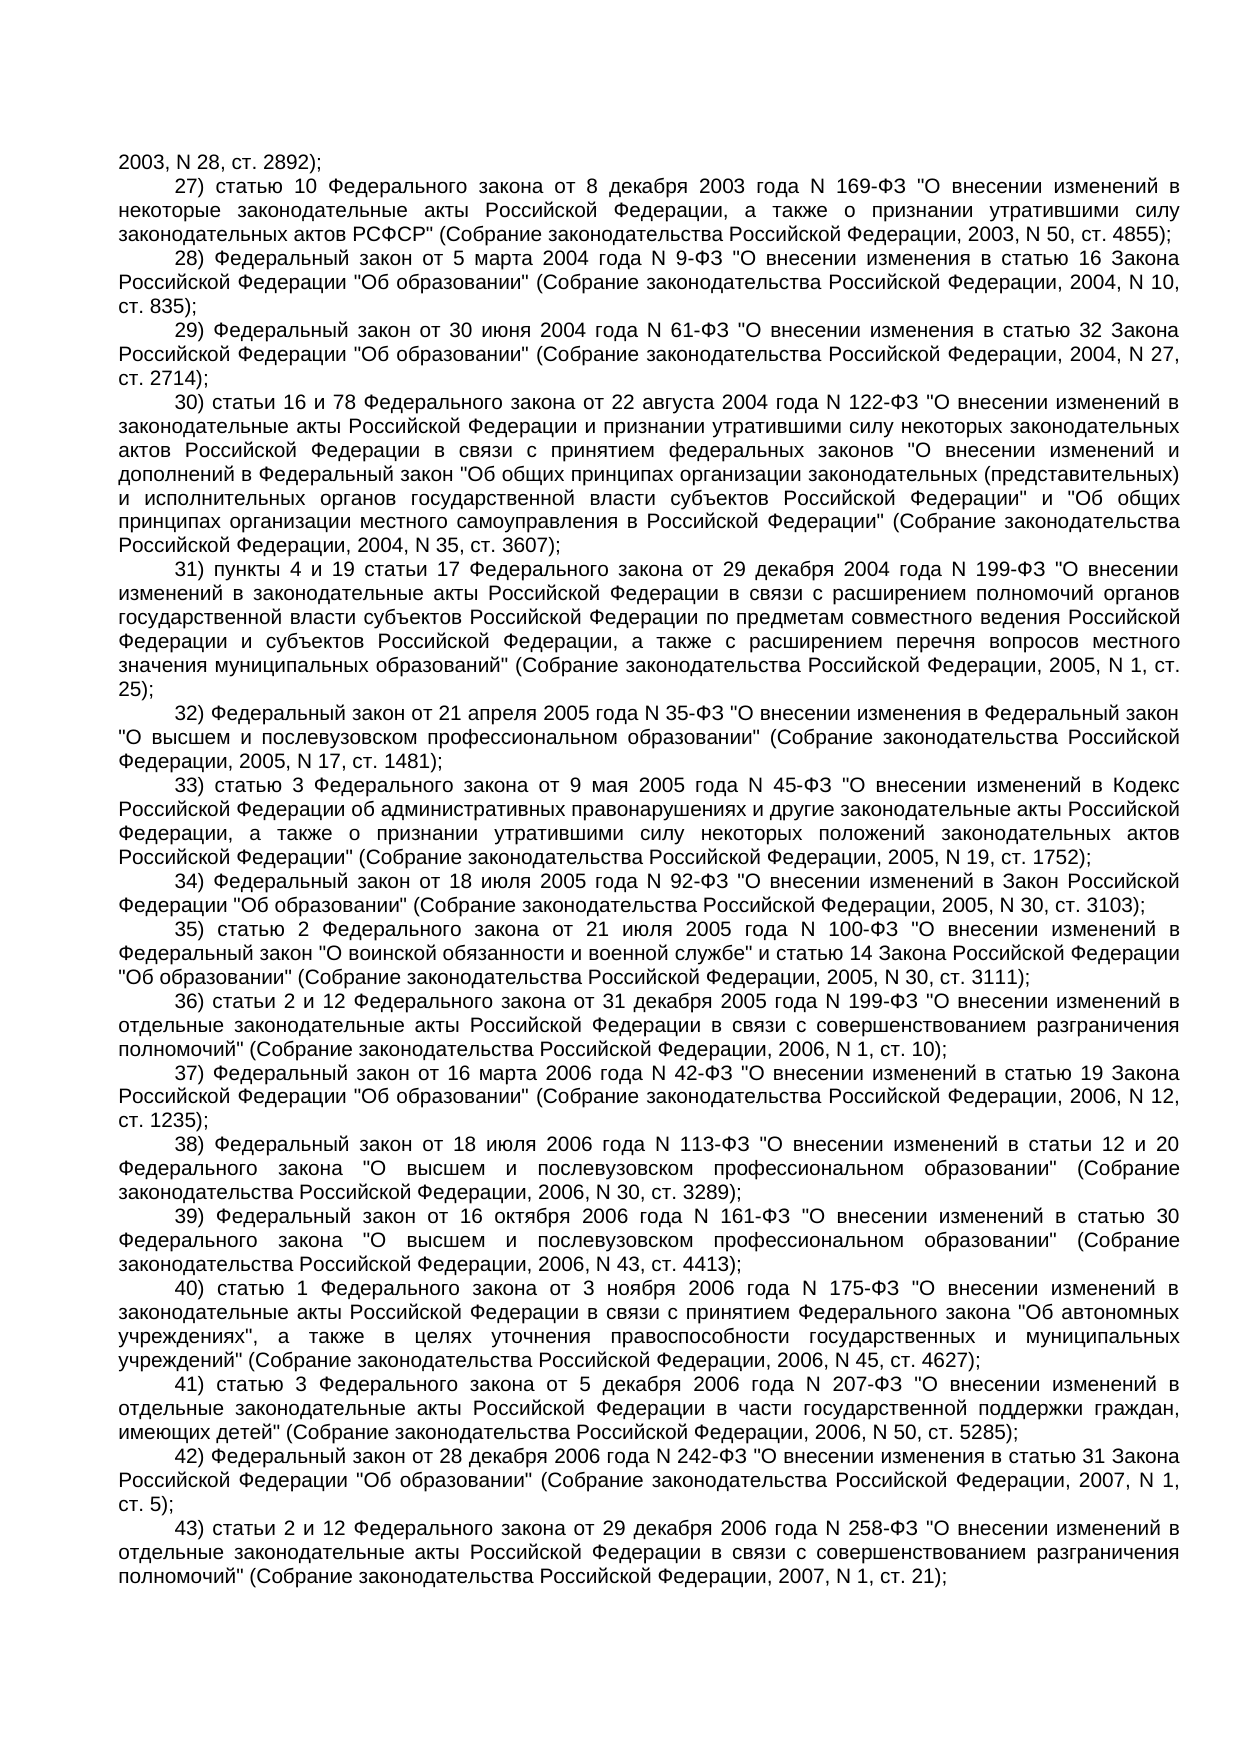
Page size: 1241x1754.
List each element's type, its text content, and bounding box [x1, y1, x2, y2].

text 32) Федеральный закон от 21 апреля 2005 года N 35-ФЗ "О внесении изменения в Федеральный закон "О высшем и послевузовском профессиональном образовании" (Собрание законодательства Российской Федерации, 2005, N 17, ст. 1481); [118, 701, 1181, 773]
text 27) статью 10 Федерального закона от 8 декабря 2003 года N 169-ФЗ "О внесении изменений в некоторые законодательные акты Российской Федерации, а также о признании утратившими силу законодательных актов РСФСР" (Собрание законодательства Российской Федерации, 2003, N 50, ст. 4855); [118, 174, 1181, 246]
text 38) Федеральный закон от 18 июля 2006 года N 113-ФЗ "О внесении изменений в статьи 12 и 20 Федерального закона "О высшем и послевузовском профессиональном образовании" (Собрание законодательства Российской Федерации, 2006, N 30, ст. 3289); [118, 1132, 1181, 1204]
text 33) статью 3 Федерального закона от 9 мая 2005 года N 45-ФЗ "О внесении изменений в Кодекс Российской Федерации об административных правонарушениях и другие законодательные акты Российской Федерации, а также о признании утратившими силу некоторых положений законодательных актов Российской Федерации" (Собрание законодательства Российской Федерации, 2005, N 19, ст. 1752); [118, 773, 1181, 869]
text 34) Федеральный закон от 18 июля 2005 года N 92-ФЗ "О внесении изменений в Закон Российской Федерации "Об образовании" (Собрание законодательства Российской Федерации, 2005, N 30, ст. 3103); [118, 869, 1181, 917]
text 31) пункты 4 и 19 статьи 17 Федерального закона от 29 декабря 2004 года N 199-ФЗ "О внесении изменений в законодательные акты Российской Федерации в связи с расширением полномочий органов государственной власти субъектов Российской Федерации по предметам совместного ведения Российской Федерации и субъектов Российской Федерации, а также с расширением перечня вопросов местного значения муниципальных образований" (Собрание законодательства Российской Федерации, 2005, N 1, ст. 25); [118, 557, 1181, 701]
text 28) Федеральный закон от 5 марта 2004 года N 9-ФЗ "О внесении изменения в статью 16 Закона Российской Федерации "Об образовании" (Собрание законодательства Российской Федерации, 2004, N 10, ст. 835); [118, 246, 1181, 318]
text 35) статью 2 Федерального закона от 21 июля 2005 года N 100-ФЗ "О внесении изменений в Федеральный закон "О воинской обязанности и военной службе" и статью 14 Закона Российской Федерации "Об образовании" (Собрание законодательства Российской Федерации, 2005, N 30, ст. 3111); [118, 917, 1181, 988]
text 30) статьи 16 и 78 Федерального закона от 22 августа 2004 года N 122-ФЗ "О внесении изменений в законодательные акты Российской Федерации и признании утратившими силу некоторых законодательных актов Российской Федерации в связи с принятием федеральных законов "О внесении изменений и дополнений в Федеральный закон "Об общих принципах организации законодательных (представительных) и исполнительных органов государственной власти субъектов Российской Федерации" и "Об общих принципах организации местного самоуправления в Российской Федерации" (Собрание законодательства Российской Федерации, 2004, N 35, ст. 3607); [118, 389, 1181, 557]
text 42) Федеральный закон от 28 декабря 2006 года N 242-ФЗ "О внесении изменения в статью 31 Закона Российской Федерации "Об образовании" (Собрание законодательства Российской Федерации, 2007, N 1, ст. 5); [118, 1444, 1181, 1516]
text 36) статьи 2 и 12 Федерального закона от 31 декабря 2005 года N 199-ФЗ "О внесении изменений в отдельные законодательные акты Российской Федерации в связи с совершенствованием разграничения полномочий" (Собрание законодательства Российской Федерации, 2006, N 1, ст. 10); [118, 988, 1181, 1060]
text 41) статью 3 Федерального закона от 5 декабря 2006 года N 207-ФЗ "О внесении изменений в отдельные законодательные акты Российской Федерации в части государственной поддержки граждан, имеющих детей" (Собрание законодательства Российской Федерации, 2006, N 50, ст. 5285); [118, 1372, 1181, 1444]
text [118, 150, 1181, 174]
text 29) Федеральный закон от 30 июня 2004 года N 61-ФЗ "О внесении изменения в статью 32 Закона Российской Федерации "Об образовании" (Собрание законодательства Российской Федерации, 2004, N 27, ст. 2714); [118, 318, 1181, 389]
text 39) Федеральный закон от 16 октября 2006 года N 161-ФЗ "О внесении изменений в статью 30 Федерального закона "О высшем и послевузовском профессиональном образовании" (Собрание законодательства Российской Федерации, 2006, N 43, ст. 4413); [118, 1204, 1181, 1276]
text 37) Федеральный закон от 16 марта 2006 года N 42-ФЗ "О внесении изменений в статью 19 Закона Российской Федерации "Об образовании" (Собрание законодательства Российской Федерации, 2006, N 12, ст. 1235); [118, 1060, 1181, 1132]
text 40) статью 1 Федерального закона от 3 ноября 2006 года N 175-ФЗ "О внесении изменений в законодательные акты Российской Федерации в связи с принятием Федерального закона "Об автономных учреждениях", а также в целях уточнения правоспособности государственных и муниципальных учреждений" (Собрание законодательства Российской Федерации, 2006, N 45, ст. 4627); [118, 1276, 1181, 1372]
text 43) статьи 2 и 12 Федерального закона от 29 декабря 2006 года N 258-ФЗ "О внесении изменений в отдельные законодательные акты Российской Федерации в связи с совершенствованием разграничения полномочий" (Собрание законодательства Российской Федерации, 2007, N 1, ст. 21); [118, 1516, 1181, 1587]
